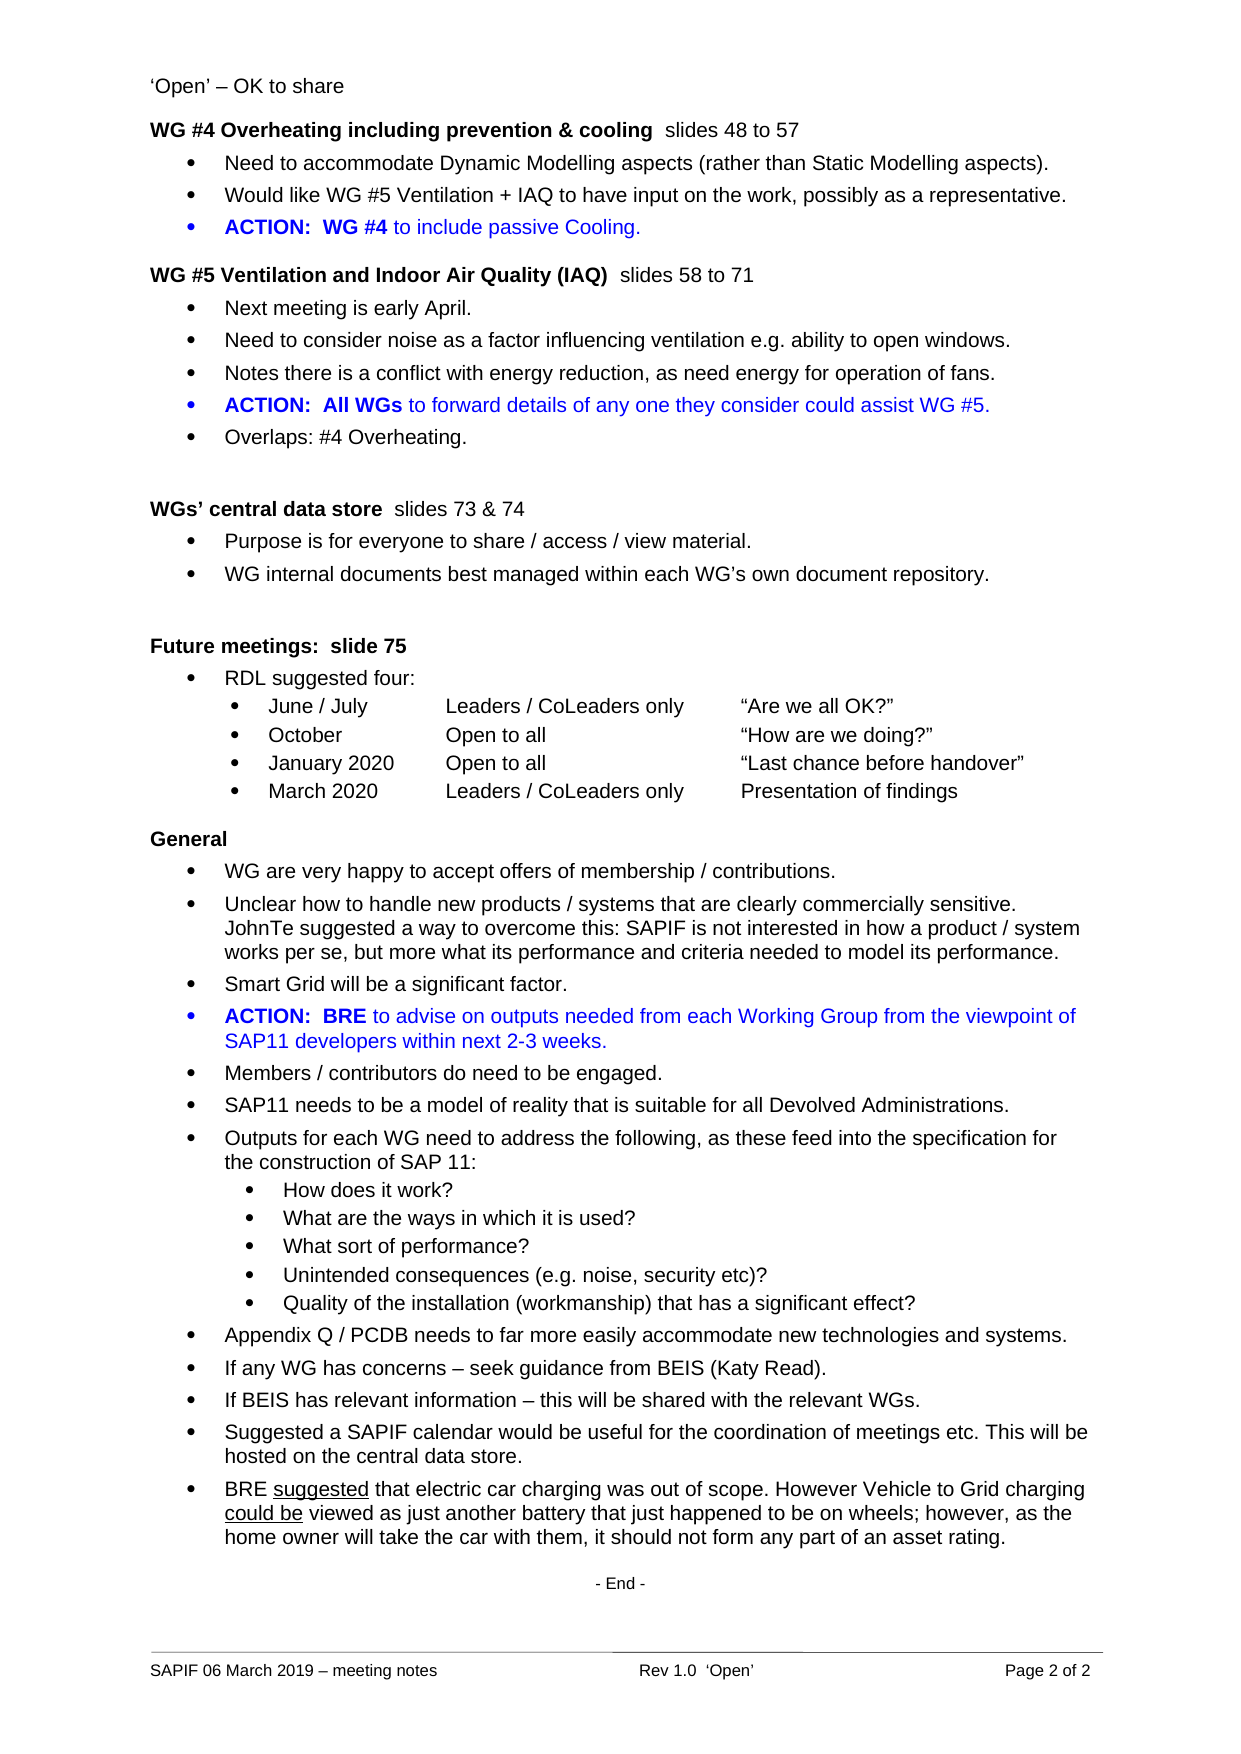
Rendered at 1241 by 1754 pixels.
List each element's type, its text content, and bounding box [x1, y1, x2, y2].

list Suggested a SAPIF calendar would be useful for the coordination of meetings etc. This will be hosted on the central data store. [187, 1420, 1090, 1468]
list Outputs for each WG need to address the following, as these feed into the specification for the construction of SAP 11: [187, 1126, 1090, 1173]
list Need to consider noise as a factor influencing ventilation e.g. ability to open windows. [187, 328, 1090, 352]
list BRE suggested that electric car charging was out of scope. However Vehicle to Grid charging could be viewed as just another battery that just happened to be on wheels; however, as the home owner will take the car with them, it should not form any part of an asset rating. [187, 1477, 1090, 1548]
list How does it work? [246, 1178, 1090, 1202]
text General [150, 827, 1090, 851]
list ACTION: WG #4 to include passive Cooling. [187, 215, 1090, 239]
text WG #4 Overheating including prevention & cooling slides 48 to 57 [150, 118, 1090, 142]
list Would like WG #5 Ventilation + IAQ to have input on the work, possibly as a representative. [187, 183, 1090, 207]
list Members / contributors do need to be engaged. [187, 1061, 1090, 1085]
list If any WG has concerns – seek guidance from BEIS (Katy Read). [187, 1355, 1090, 1379]
list Overlaps: #4 Overheating. [187, 425, 1090, 449]
list Purpose is for everyone to share / access / view material. [187, 529, 1090, 553]
list June / July Leaders / CoLeaders only “Are we all OK?” [231, 694, 1090, 718]
list Quality of the installation (workmanship) that has a significant effect? [246, 1291, 1090, 1315]
list Next meeting is early April. [187, 296, 1090, 319]
list Notes there is a conflict with energy reduction, as need energy for operation of fans. [187, 360, 1090, 384]
list What are the ways in which it is used? [246, 1206, 1090, 1230]
list Smart Grid will be a significant factor. [187, 972, 1090, 996]
list Appendix Q / PCDB needs to far more easily accommodate new technologies and systems. [187, 1323, 1090, 1347]
list If BEIS has relevant information – this will be shared with the relevant WGs. [187, 1388, 1090, 1412]
list Need to accommodate Dynamic Modelling aspects (rather than Static Modelling aspects). [187, 150, 1090, 174]
list March 2020 Leaders / CoLeaders only Presentation of findings [231, 779, 1090, 803]
list ACTION: BRE to advise on outputs needed from each Working Group from the viewpoint of SAP11 developers within next 2-3 weeks. [187, 1004, 1090, 1052]
list ACTION: All WGs to forward details of any one they consider could assist WG #5. [187, 393, 1090, 417]
text WG #5 Ventilation and Indoor Air Quality (IAQ) slides 58 to 71 [150, 263, 1090, 287]
list RDL suggested four: [187, 666, 1090, 690]
list What sort of performance? [246, 1234, 1090, 1258]
text WGs’ central data store slides 73 & 74 [150, 497, 1090, 521]
text - End - [150, 1573, 1090, 1593]
list October Open to all “How are we doing?” [231, 722, 1090, 747]
list Unclear how to handle new products / systems that are clearly commercially sensitive. JohnTe suggested a way to overcome this: SAPIF is not interested in how a product / system works per se, but more what its performance and criteria needed to model its performance. [187, 892, 1090, 964]
list Unintended consequences (e.g. noise, security etc)? [246, 1262, 1090, 1286]
list WG internal documents best managed within each WG’s own document repository. [187, 562, 1090, 586]
list January 2020 Open to all “Last chance before handover” [231, 751, 1090, 775]
text Future meetings: slide 75 [150, 634, 1090, 658]
list WG are very happy to accept offers of membership / contributions. [187, 859, 1090, 883]
list SAP11 needs to be a model of reality that is suitable for all Devolved Administrations. [187, 1093, 1090, 1117]
